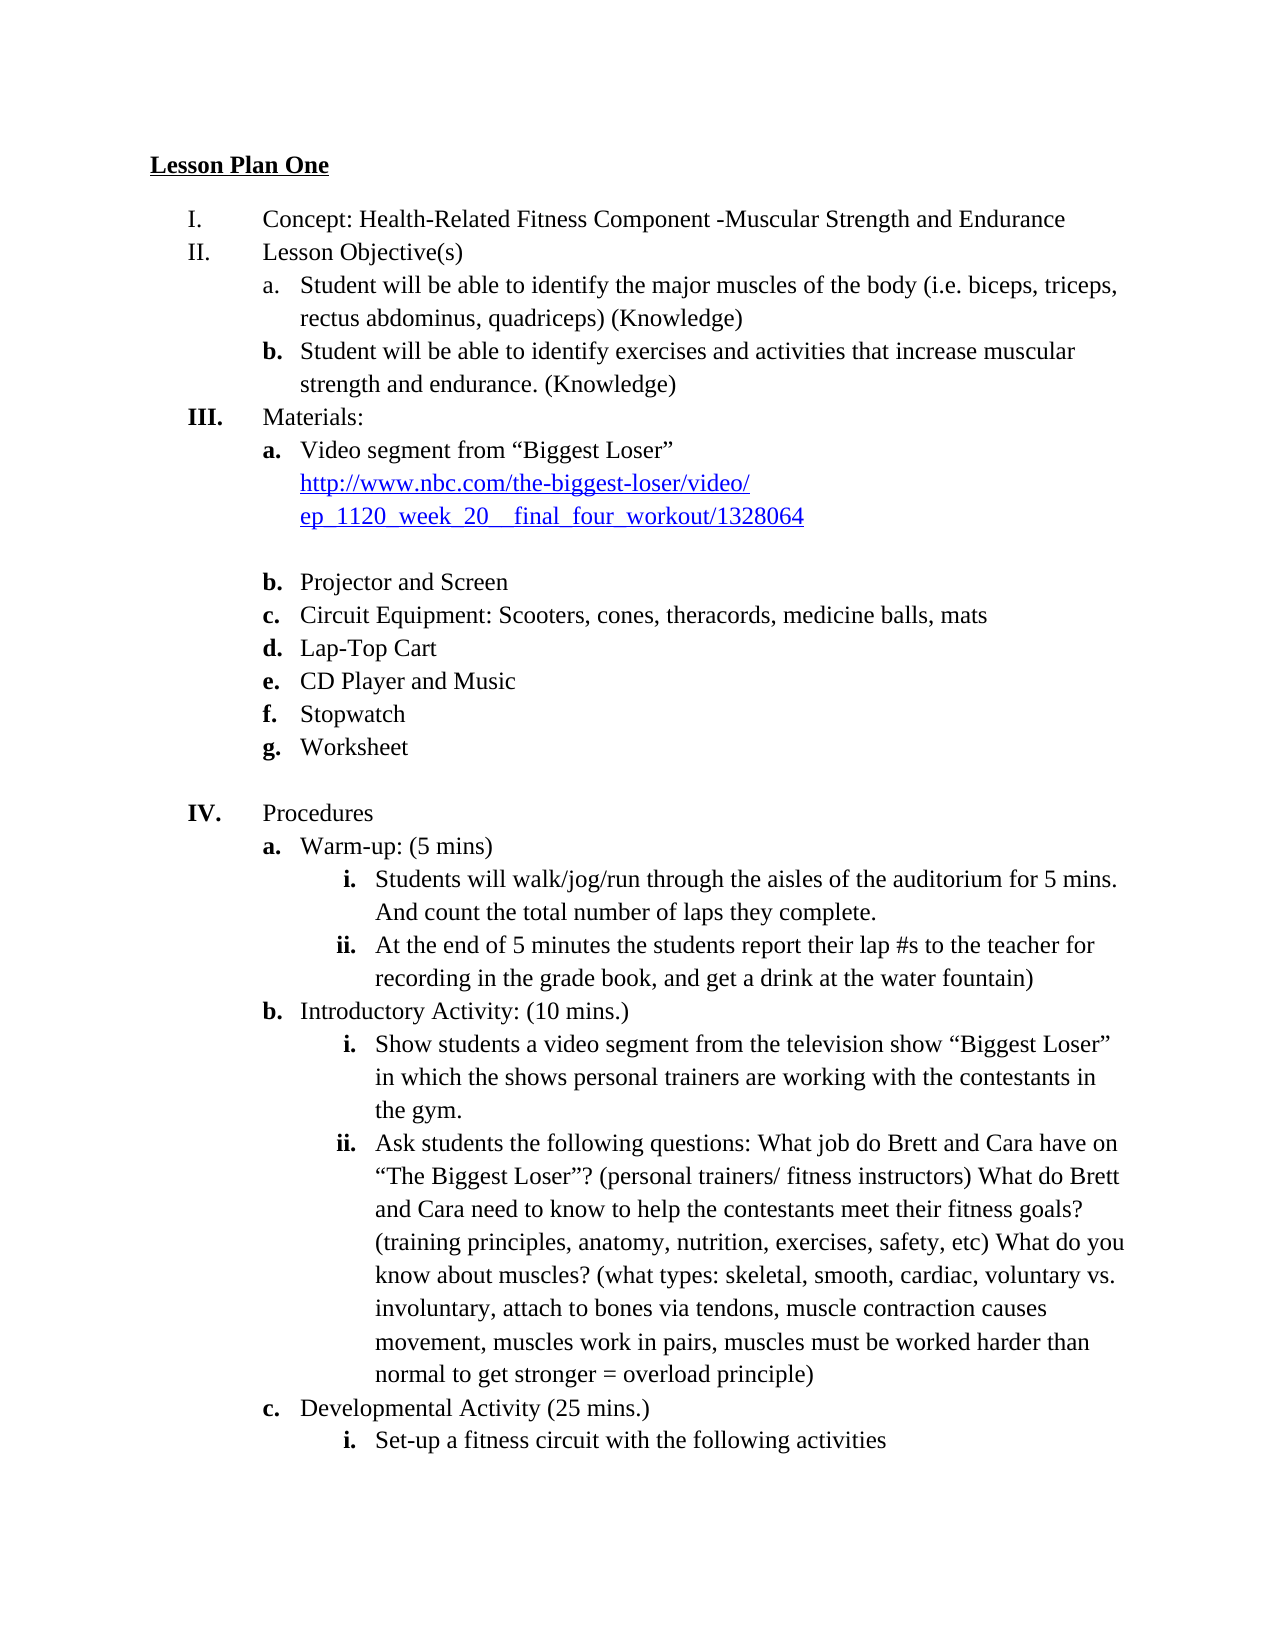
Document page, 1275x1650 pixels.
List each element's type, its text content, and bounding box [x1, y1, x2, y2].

list Concept: Health-Related Fitness Component -Muscular Strength and Endurance [187, 204, 1125, 233]
list Stopwatch [262, 699, 1125, 728]
list Worksheet [262, 732, 1125, 761]
text Lesson Plan One [150, 150, 1125, 179]
list Ask students the following questions: What job do Brett and Cara have on “The Biggest Loser”? (personal trainers/ fitness instructors) What do Brett and Cara need to know to help the contestants meet their fitness goals? (training principles, anatomy, nutrition, exercises, safety, etc) What do you know about muscles? (what types: skeletal, smooth, cardiac, voluntary vs. involuntary, attach to bones via tendons, muscle contraction causes movement, muscles work in pairs, muscles must be worked harder than normal to get stronger = overload principle) [356, 1128, 1125, 1388]
list Lap-Top Cart [262, 633, 1125, 662]
list Circuit Equipment: Scooters, cones, theracords, medicine balls, mats [262, 600, 1125, 629]
list Materials: [187, 402, 1125, 431]
list http://www.nbc.com/the-biggest-loser/video/ep_1120_week_20__final_four_workout/1328064 [300, 468, 1125, 530]
list CD Player and Music [262, 666, 1125, 695]
list Developmental Activity (25 mins.) [262, 1393, 1125, 1421]
list Projector and Screen [262, 567, 1125, 596]
list Show students a video segment from the television show “Biggest Loser” in which the shows personal trainers are working with the contestants in the gym. [356, 1029, 1125, 1124]
list Video segment from “Biggest Loser” [262, 435, 1125, 464]
list Students will walk/jog/run through the aisles of the auditorium for 5 mins. And count the total number of laps they complete. [356, 864, 1125, 926]
list Warm-up: (5 mins) [262, 831, 1125, 860]
list Set-up a fitness circuit with the following activities [356, 1426, 1125, 1454]
list Lesson Objective(s) [187, 237, 1125, 266]
list Student will be able to identify the major muscles of the body (i.e. biceps, triceps, rectus abdominus, quadriceps) (Knowledge) [262, 270, 1125, 332]
list At the end of 5 minutes the students report their lap #s to the teacher for recording in the grade book, and get a drink at the water fountain) [356, 930, 1125, 992]
list Procedures [187, 798, 1125, 827]
list Student will be able to identify exercises and activities that increase muscular strength and endurance. (Knowledge) [262, 336, 1125, 398]
list Introductory Activity: (10 mins.) [262, 996, 1125, 1025]
